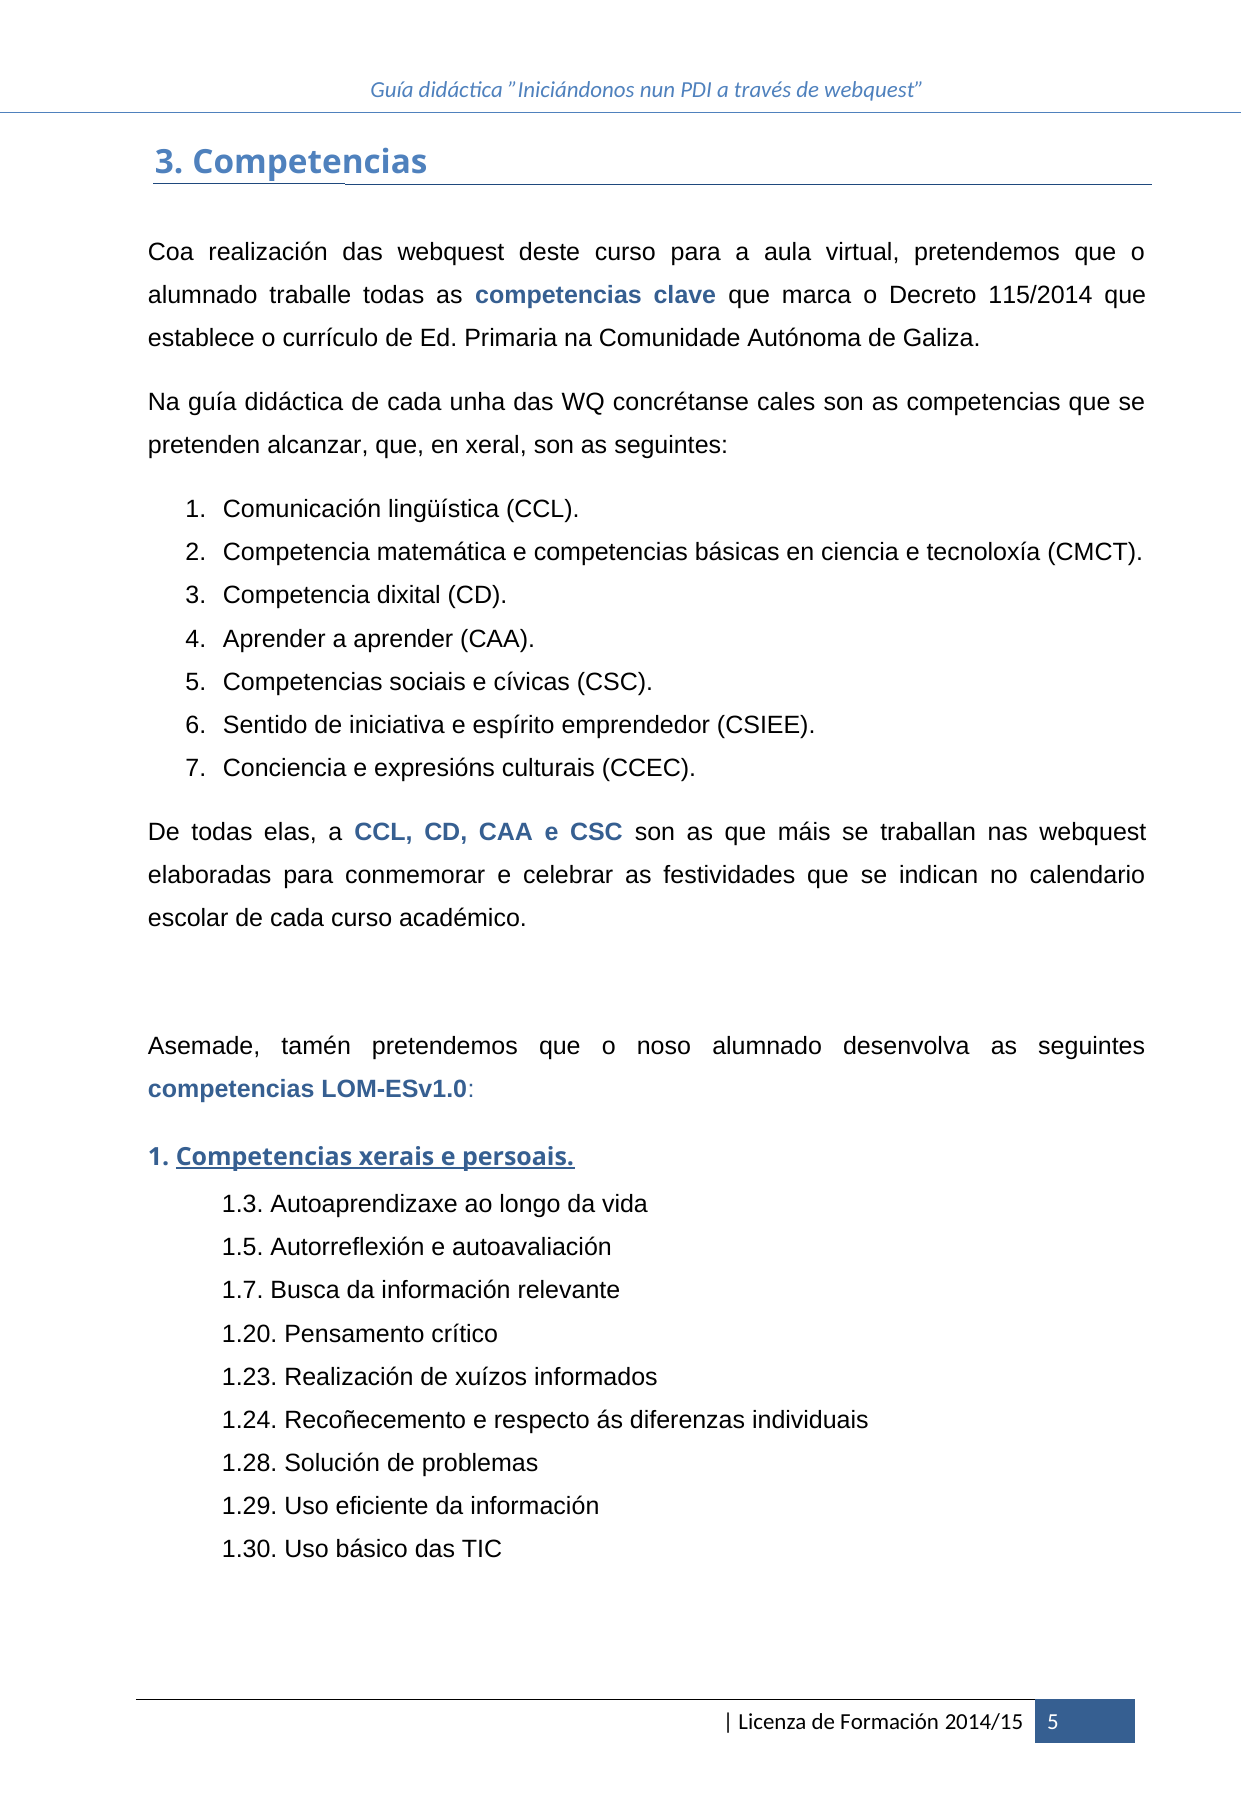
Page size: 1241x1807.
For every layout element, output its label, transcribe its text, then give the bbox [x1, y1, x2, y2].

text 1.20. Pensamento crítico [222, 1318, 1147, 1347]
list Competencias sociais e cívicas (CSC). [185, 667, 1147, 695]
text Na guía didáctica de cada unha das WQ concrétanse cales son as competencias que se pretenden alcanzar, que, en xeral, son as seguintes: [148, 387, 1147, 459]
text Coa realización das webquest deste curso para a aula virtual, pretendemos que o alumnado traballe todas as competencias clave que marca o Decreto 115/2014 que establece o currículo de Ed. Primaria na Comunidade Autónoma de Galiza. [148, 237, 1147, 352]
text Asemade, tamén pretendemos que o noso alumnado desenvolva as seguintes competencias LOM-ESv1.0: [148, 1031, 1147, 1103]
text 1.3. Autoaprendizaxe ao longo da vida [222, 1189, 1147, 1218]
text De todas elas, a CCL, CD, CAA e CSC son as que máis se traballan nas webquest elaboradas para conmemorar e celebrar as festividades que se indican no calendario escolar de cada curso académico. [148, 817, 1147, 932]
text 1.5. Autorreflexión e autoavaliación [222, 1232, 1147, 1261]
text 1.7. Busca da información relevante [222, 1275, 1147, 1304]
list Sentido de iniciativa e espírito emprendedor (CSIEE). [185, 710, 1147, 738]
text 1. Competencias xerais e persoais. [148, 1138, 1147, 1172]
list Conciencia e expresións culturais (CCEC). [185, 753, 1147, 782]
text 1.28. Solución de problemas [222, 1448, 1147, 1477]
list Aprender a aprender (CAA). [185, 623, 1147, 652]
text 1.29. Uso eficiente da información [222, 1491, 1147, 1520]
text 1.30. Uso básico das TIC [222, 1534, 1147, 1563]
text 1.24. Recoñecemento e respecto ás diferenzas individuais [222, 1405, 1147, 1433]
text 1.23. Realización de xuízos informados [222, 1362, 1147, 1390]
list Competencia dixital (CD). [185, 580, 1147, 609]
text Competencias [154, 138, 1147, 183]
list Competencia matemática e competencias básicas en ciencia e tecnoloxía (CMCT). [185, 537, 1147, 566]
list Comunicación lingüística (CCL). [185, 494, 1147, 523]
